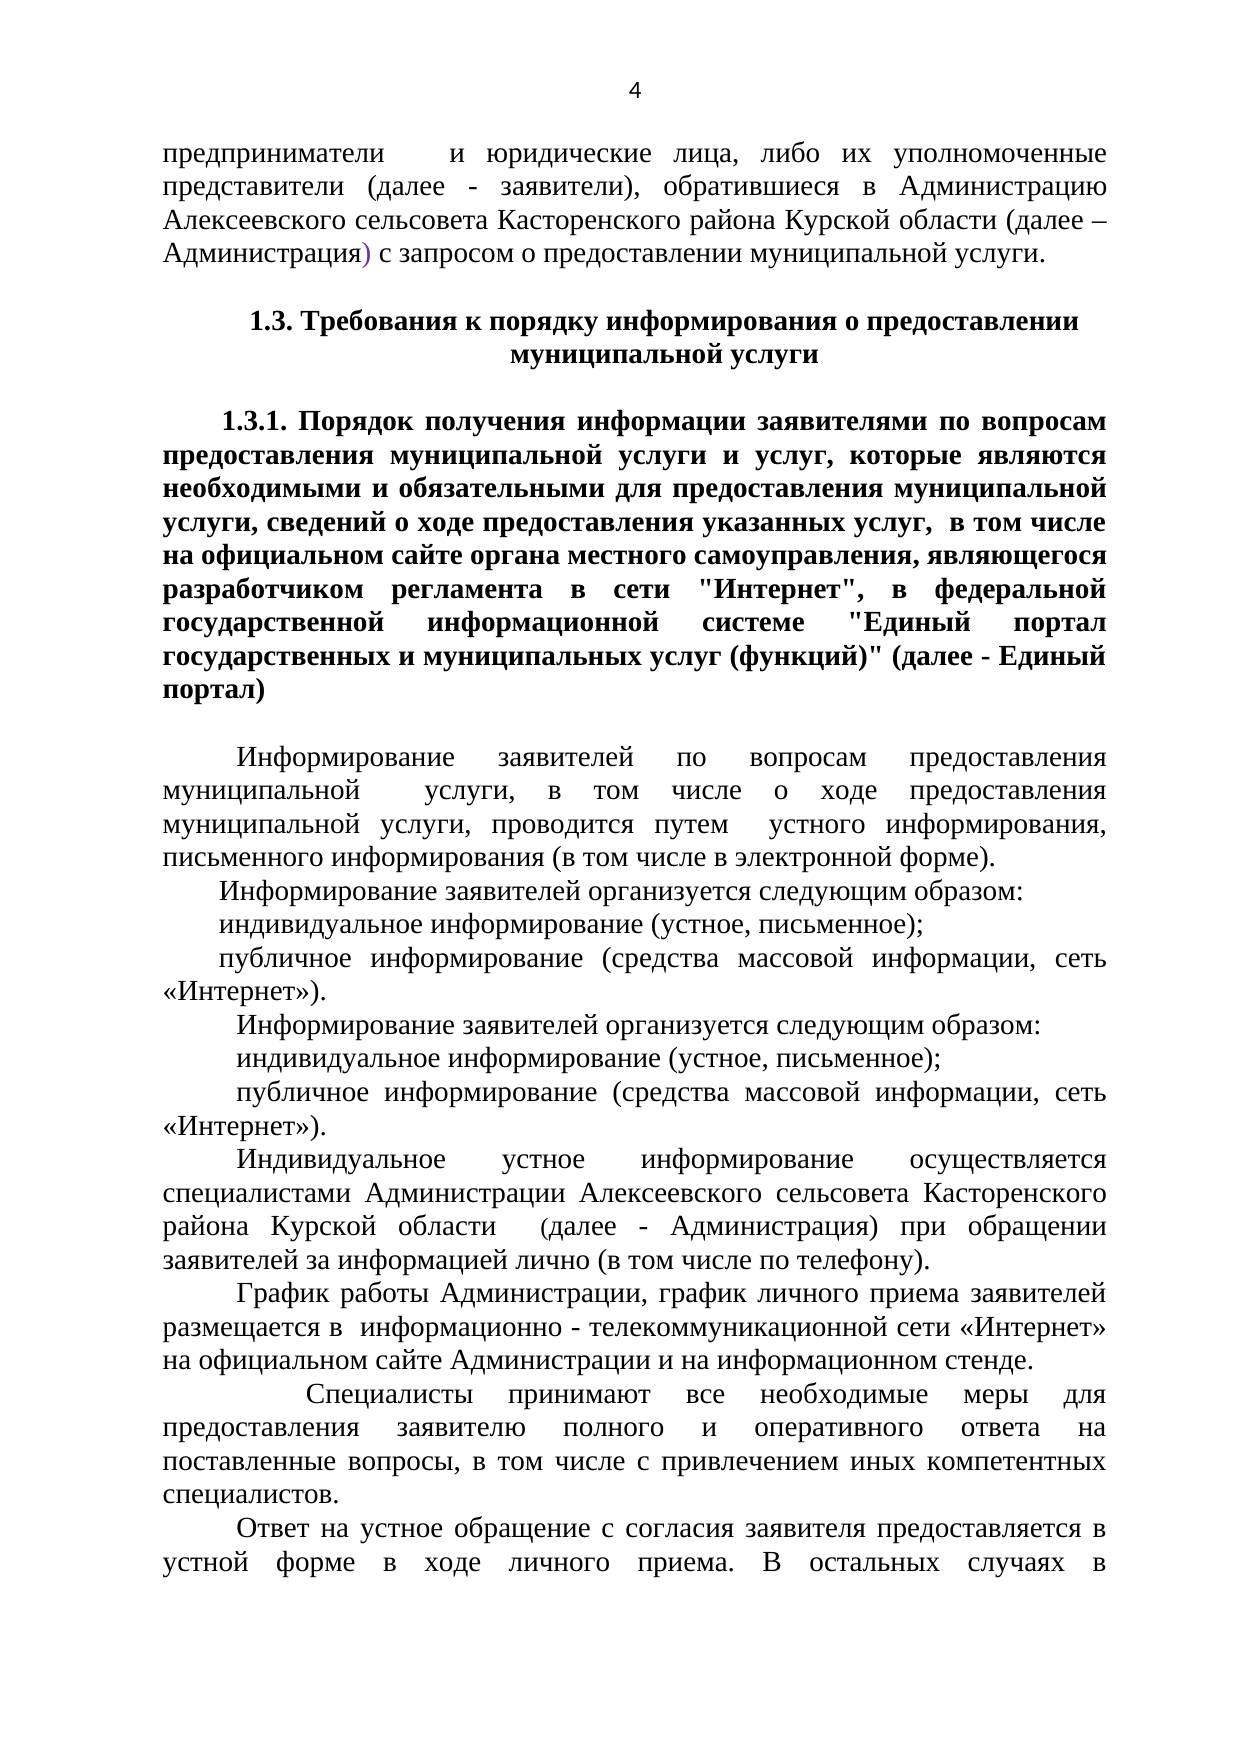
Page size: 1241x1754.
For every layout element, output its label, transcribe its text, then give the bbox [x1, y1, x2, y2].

text 1.3.1. Порядок получения информации заявителями по вопросам предоставления муниципальной услуги и услуг, которые являются необходимыми и обязательными для предоставления муниципальной услуги, сведений о ходе предоставления указанных услуг, в том числе на официальном сайте органа местного самоуправления, являющегося разработчиком регламента в сети "Интернет", в федеральной государственной информационной системе "Единый портал государственных и муниципальных услуг (функций)" (далее - Единый портал) [162, 403, 1107, 705]
text публичное информирование (средства массовой информации, сеть «Интернет»). [162, 1074, 1107, 1141]
text Информирование заявителей организуется следующим образом: [162, 1007, 1107, 1041]
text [162, 1510, 1107, 1577]
text График работы Администрации, график личного приема заявителей размещается в информационно - телекоммуникационной сети «Интернет» на официальном сайте Администрации и на информационном стенде. [162, 1275, 1107, 1376]
text Информирование заявителей по вопросам предоставления муниципальной услуги, в том числе о ходе предоставления муниципальной услуги, проводится путем устного информирования, письменного информирования (в том числе в электронной форме). [162, 739, 1107, 873]
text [162, 135, 1107, 269]
text индивидуальное информирование (устное, письменное); [162, 906, 1107, 940]
text муниципальной услуги [162, 336, 1107, 370]
text Специалисты принимают все необходимые меры для предоставления заявителю полного и оперативного ответа на поставленные вопросы, в том числе с привлечением иных компетентных специалистов. [162, 1376, 1107, 1510]
text 1.3. Требования к порядку информирования о предоставлении [162, 303, 1107, 336]
text Информирование заявителей организуется следующим образом: [162, 873, 1107, 906]
text публичное информирование (средства массовой информации, сеть «Интернет»). [162, 940, 1107, 1007]
text индивидуальное информирование (устное, письменное); [162, 1041, 1107, 1074]
text Индивидуальное устное информирование осуществляется специалистами Администрации Алексеевского сельсовета Касторенского района Курской области (далее - Администрация) при обращении заявителей за информацией лично (в том числе по телефону). [162, 1141, 1107, 1275]
